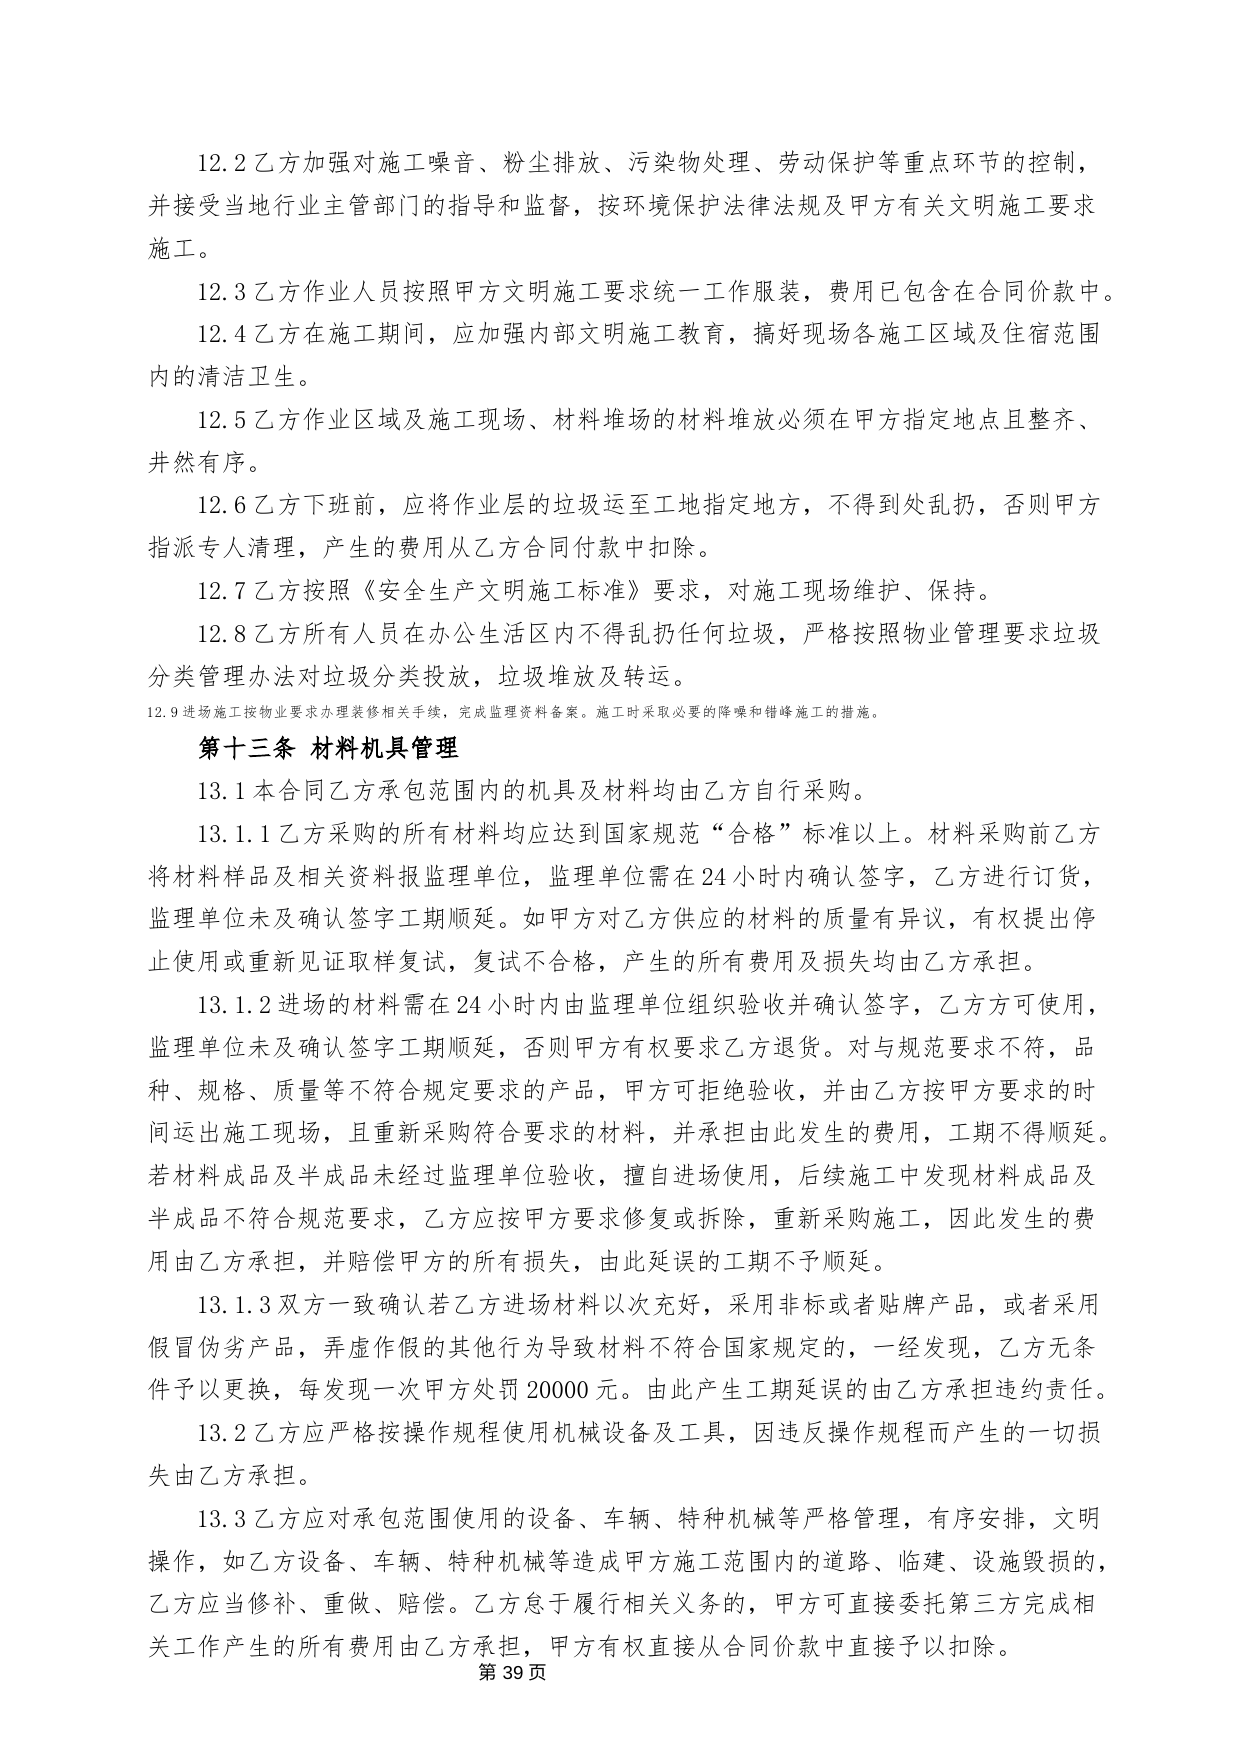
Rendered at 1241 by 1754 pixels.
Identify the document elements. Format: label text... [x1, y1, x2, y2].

text 12.9进场施工按物业要求办理装修相关手续，完成监理资料备案。施工时采取必要的降噪和错峰施工的措施。 [146, 703, 1111, 732]
text 13.1.2进场的材料需在24小时内由监理单位组织验收并确认签字，乙方方可使用，监理单位未及确认签字工期顺延，否则甲方有权要求乙方退货。对与规范要求不符，品种、规格、质量等不符合规定要求的产品，甲方可拒绝验收，并由乙方按甲方要求的时间运出施工现场，且重新采购符合要求的材料，并承担由此发生的费用，工期不得顺延。若材料成品及半成品未经过监理单位验收，擅自进场使用，后续施工中发现材料成品及半成品不符合规范要求，乙方应按甲方要求修复或拆除，重新采购施工，因此发生的费用由乙方承担，并赔偿甲方的所有损失，由此延误的工期不予顺延。 [146, 988, 1111, 1274]
text 13.1.1乙方采购的所有材料均应达到国家规范“合格”标准以上。材料采购前乙方将材料样品及相关资料报监理单位，监理单位需在24小时内确认签字，乙方进行订货，监理单位未及确认签字工期顺延。如甲方对乙方供应的材料的质量有异议，有权提出停止使用或重新见证取样复试，复试不合格，产生的所有费用及损失均由乙方承担。 [146, 817, 1111, 974]
text 13.1本合同乙方承包范围内的机具及材料均由乙方自行采购。 [146, 774, 1111, 803]
text 12.3乙方作业人员按照甲方文明施工要求统一工作服装，费用已包含在合同价款中。 [146, 275, 1111, 303]
text 第十三条 材料机具管理 [146, 732, 1111, 760]
text 12.6乙方下班前，应将作业层的垃圾运至工地指定地方，不得到处乱扔，否则甲方指派专人清理，产生的费用从乙方合同付款中扣除。 [146, 489, 1111, 560]
text 12.8乙方所有人员在办公生活区内不得乱扔任何垃圾，严格按照物业管理要求垃圾分类管理办法对垃圾分类投放，垃圾堆放及转运。 [146, 617, 1111, 689]
text 12.4乙方在施工期间，应加强内部文明施工教育，搞好现场各施工区域及住宿范围内的清洁卫生。 [146, 318, 1111, 389]
text 13.2乙方应严格按操作规程使用机械设备及工具，因违反操作规程而产生的一切损失由乙方承担。 [146, 1417, 1111, 1488]
text 12.5乙方作业区域及施工现场、材料堆场的材料堆放必须在甲方指定地点且整齐、井然有序。 [146, 403, 1111, 475]
text 12.2乙方加强对施工噪音、粉尘排放、污染物处理、劳动保护等重点环节的控制，并接受当地行业主管部门的指导和监督，按环境保护法律法规及甲方有关文明施工要求施工。 [146, 146, 1111, 261]
text 13.3乙方应对承包范围使用的设备、车辆、特种机械等严格管理，有序安排，文明操作，如乙方设备、车辆、特种机械等造成甲方施工范围内的道路、临建、设施毁损的，乙方应当修补、重做、赔偿。乙方怠于履行相关义务的，甲方可直接委托第三方完成相关工作产生的所有费用由乙方承担，甲方有权直接从合同价款中直接予以扣除。 [146, 1502, 1111, 1659]
text 13.1.3双方一致确认若乙方进场材料以次充好，采用非标或者贴牌产品，或者采用假冒伪劣产品，弄虚作假的其他行为导致材料不符合国家规定的，一经发现，乙方无条件予以更换，每发现一次甲方处罚20000元。由此产生工期延误的由乙方承担违约责任。 [146, 1288, 1111, 1402]
text 12.7乙方按照《安全生产文明施工标准》要求，对施工现场维护、保持。 [146, 574, 1111, 603]
